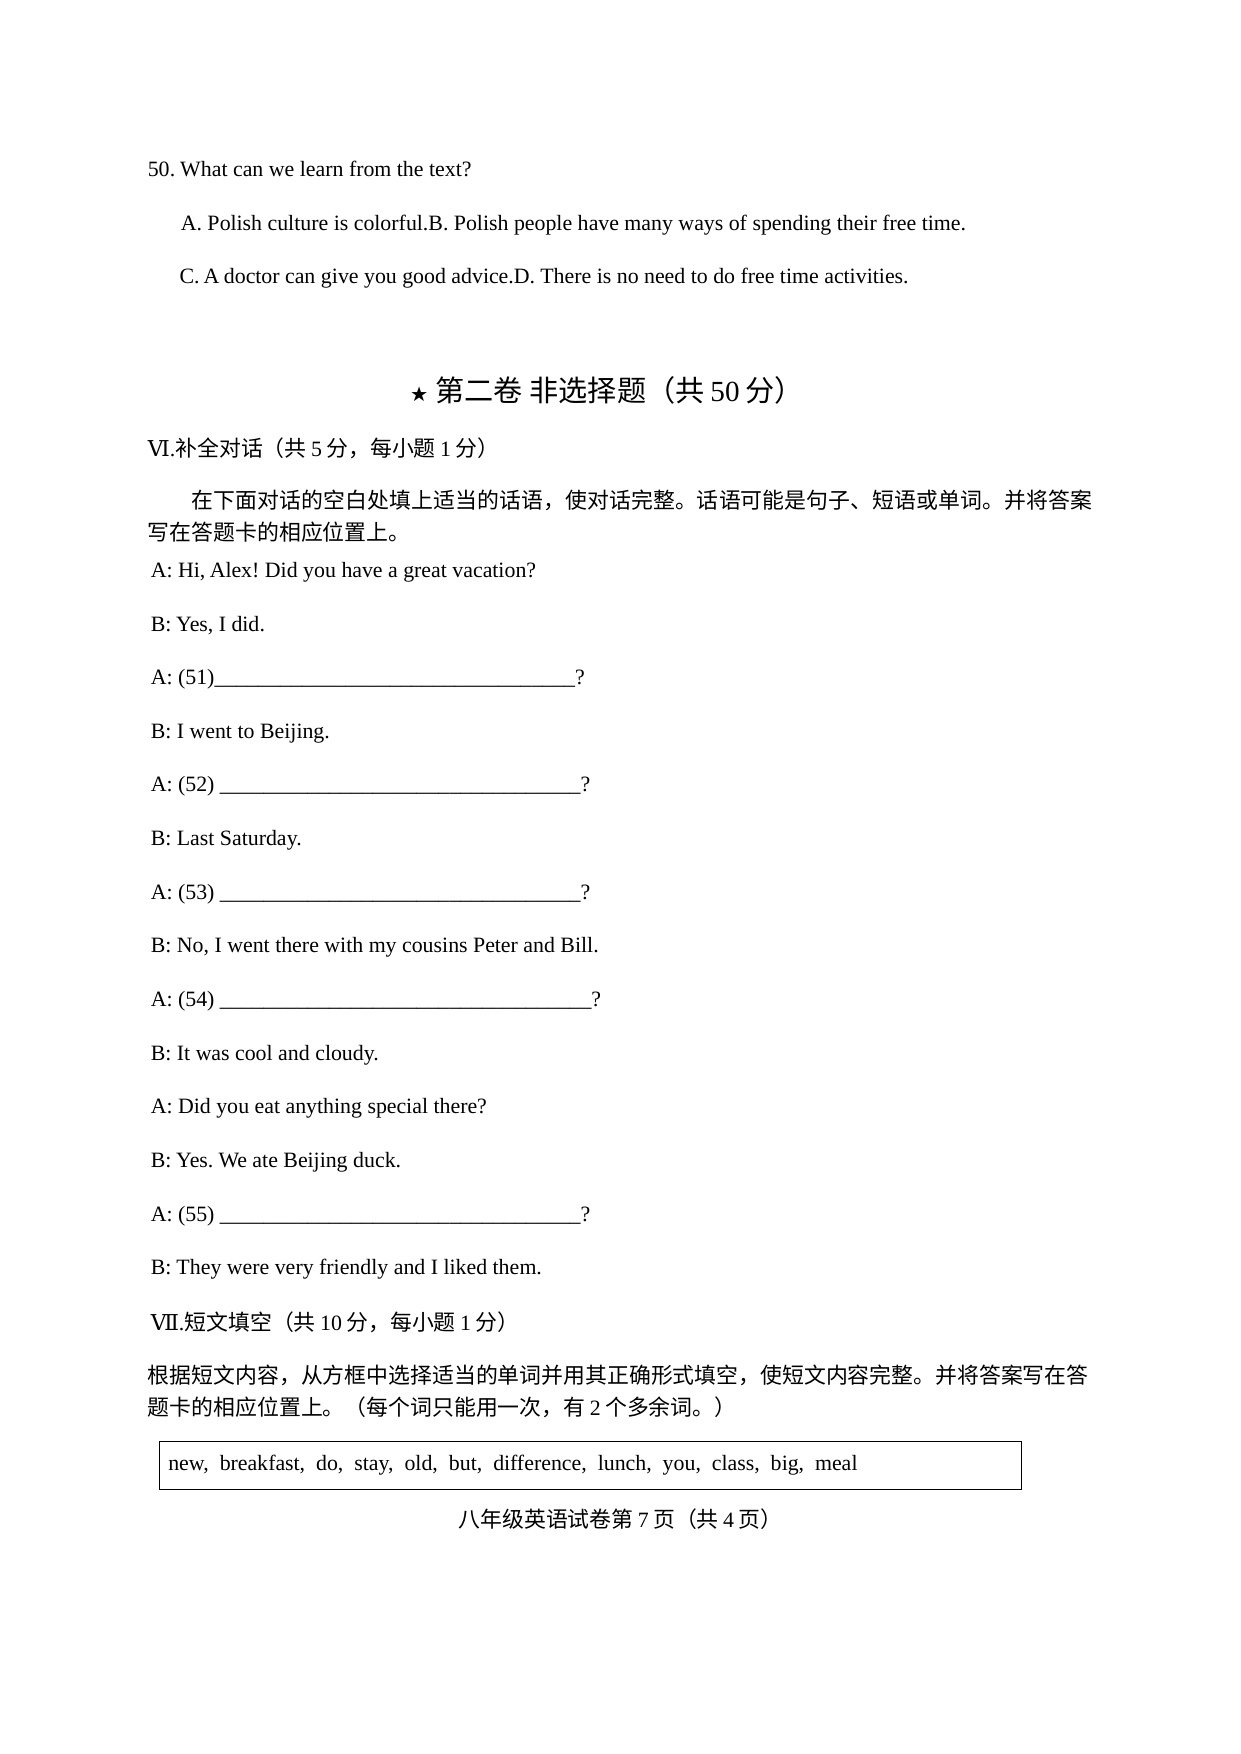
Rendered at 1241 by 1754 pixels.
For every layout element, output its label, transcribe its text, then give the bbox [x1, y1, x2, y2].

text A: (55) _________________________________? [129, 1197, 1092, 1230]
text Ⅶ.短文填空（共10分，每小题1分） [129, 1304, 1092, 1337]
text B: It was cool and cloudy. [129, 1036, 1092, 1069]
text C. A doctor can give you good advice.D. There is no need to do free time activities. [179, 259, 1092, 292]
text A: (54) __________________________________? [129, 982, 1092, 1015]
text ★ 第二卷 非选择题（共50分） [148, 368, 1092, 410]
text B: Yes. We ate Beijing duck. [129, 1143, 1092, 1176]
text 根据短文内容，从方框中选择适当的单词并用其正确形式填空，使短文内容完整。并将答案写在答题卡的相应位置上。（每个词只能用一次，有2个多余词。） [148, 1358, 1092, 1421]
text A. Polish culture is colorful.B. Polish people have many ways of spending their free time. [148, 206, 1092, 239]
text A: Did you eat anything special there? [129, 1089, 1092, 1122]
text 50. What can we learn from the text? [148, 152, 1092, 185]
text B: I went to Beijing. [129, 714, 1092, 747]
text A: (53) _________________________________? [129, 875, 1092, 908]
text Ⅵ.补全对话（共5分，每小题1分） [148, 431, 1092, 462]
text B: Last Saturday. [151, 821, 1092, 854]
text B: They were very friendly and I liked them. [129, 1251, 1092, 1283]
text 在下面对话的空白处填上适当的话语，使对话完整。话语可能是句子、短语或单词。并将答案写在答题卡的相应位置上。 [148, 483, 1092, 547]
text B: No, I went there with my cousins Peter and Bill. [129, 929, 1092, 961]
text A: Hi, Alex! Did you have a great vacation? [129, 553, 1092, 586]
text B: Yes, I did. [129, 607, 1092, 639]
text A: (52) _________________________________? [129, 768, 1092, 801]
text A: (51)_________________________________? [129, 660, 1092, 693]
